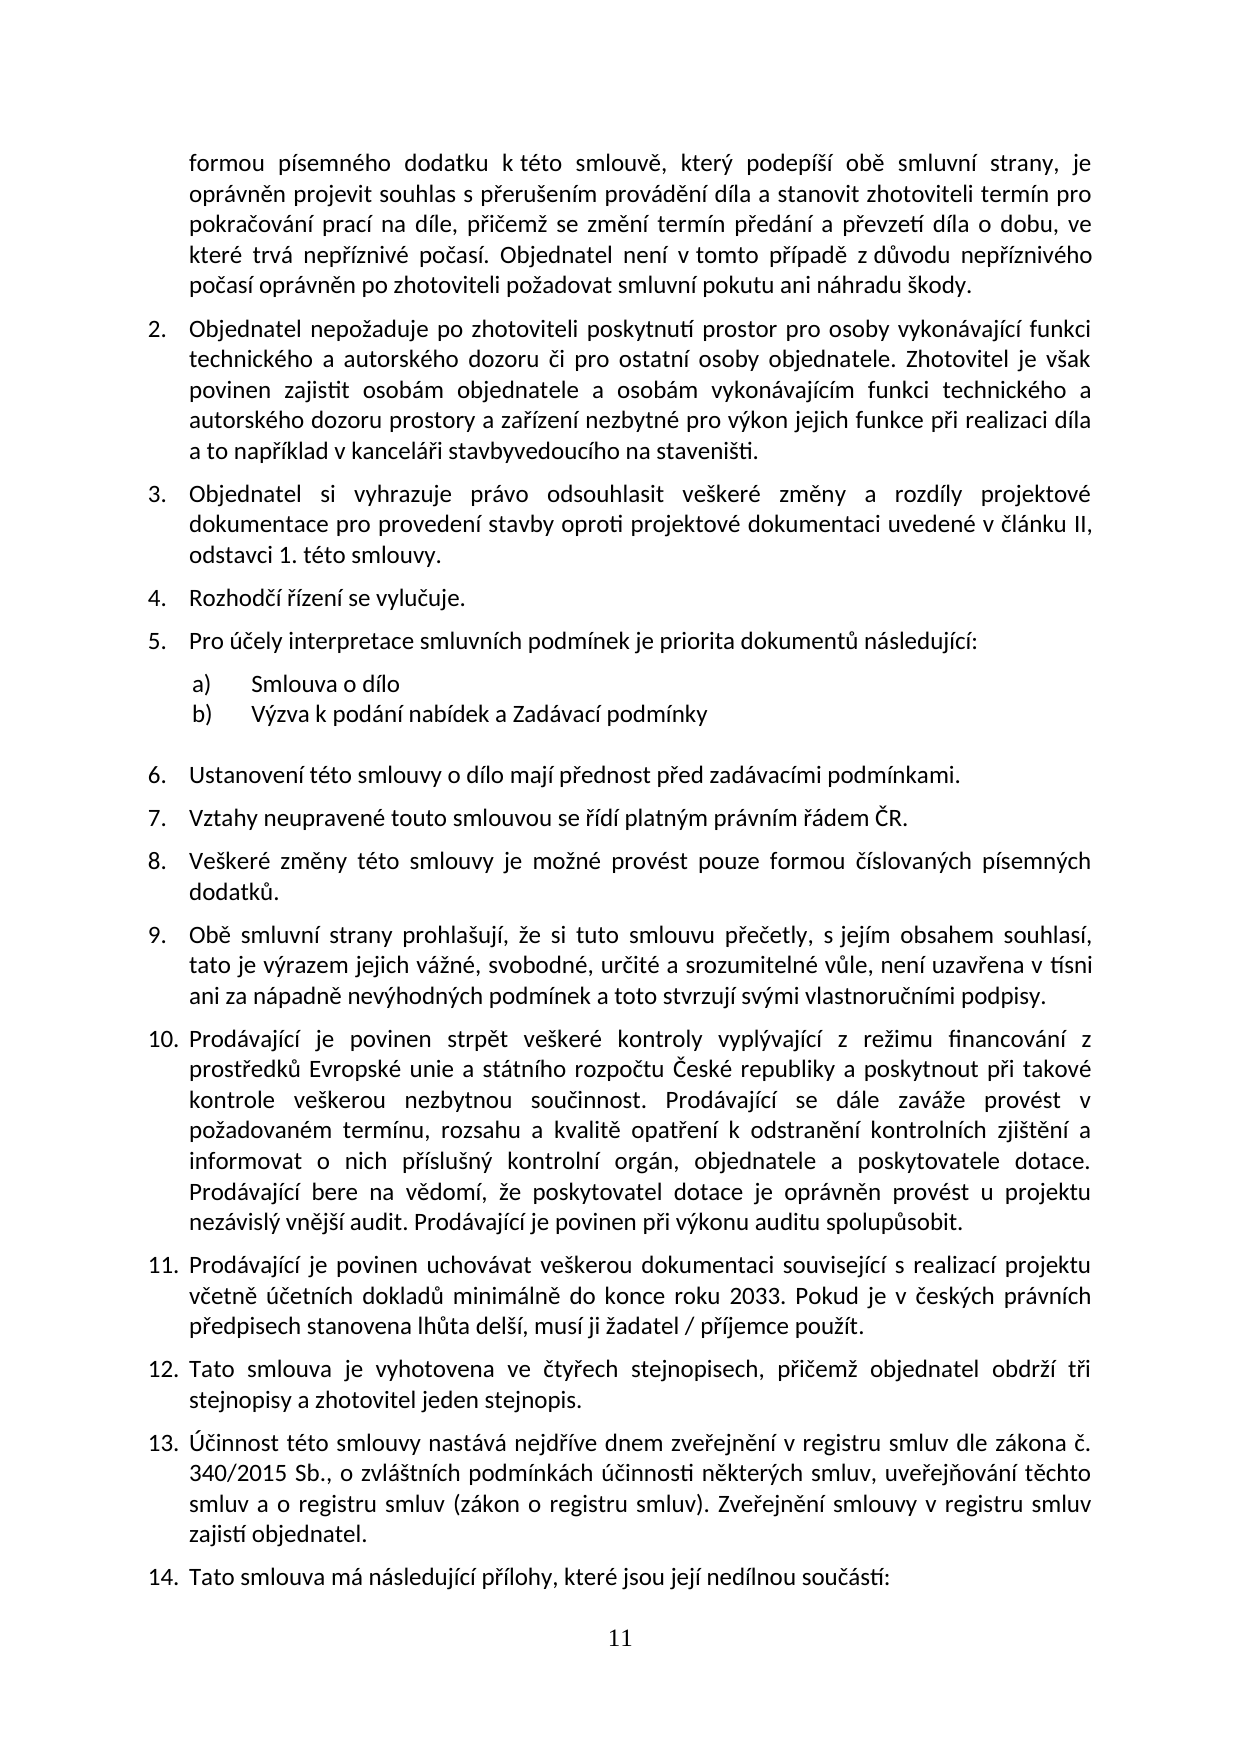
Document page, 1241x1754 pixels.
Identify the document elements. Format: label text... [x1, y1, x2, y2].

list Smlouva o dílo [192, 668, 1093, 698]
list Pro účely interpretace smluvních podmínek je priorita dokumentů následující: [148, 625, 1093, 655]
list Veškeré změny této smlouvy je možné provést pouze formou číslovaných písemných dodatků. [148, 846, 1093, 907]
list Rozhodčí řízení se vylučuje. [148, 582, 1093, 612]
list Účinnost této smlouvy nastává nejdříve dnem zveřejnění v registru smluv dle zákona č. 340/2015 Sb., o zvláštních podmínkách účinnosti některých smluv, uveřejňování těchto smluv a o registru smluv (zákon o registru smluv). Zveřejnění smlouvy v registru smluv zajistí objednatel. [148, 1427, 1093, 1549]
list Obě smluvní strany prohlašují, že si tuto smlouvu přečetly, s jejím obsahem souhlasí, tato je výrazem jejich vážné, svobodné, určité a srozumitelné vůle, není uzavřena v tísni ani za nápadně nevýhodných podmínek a toto stvrzují svými vlastnoručními podpisy. [148, 919, 1093, 1011]
list Vztahy neupravené touto smlouvou se řídí platným právním řádem ČR. [148, 802, 1093, 833]
list Prodávající je povinen strpět veškeré kontroly vyplývající z režimu financování z prostředků Evropské unie a státního rozpočtu České republiky a poskytnout při takové kontrole veškerou nezbytnou součinnost. Prodávající se dále zaváže provést v požadovaném termínu, rozsahu a kvalitě opatření k odstranění kontrolních zjištění a informovat o nich příslušný kontrolní orgán, objednatele a poskytovatele dotace. Prodávající bere na vědomí, že poskytovatel dotace je oprávněn provést u projektu nezávislý vnější audit. Prodávající je povinen při výkonu auditu spolupůsobit. [148, 1023, 1093, 1237]
list Objednatel si vyhrazuje právo odsouhlasit veškeré změny a rozdíly projektové dokumentace pro provedení stavby oproti projektové dokumentaci uvedené v článku II, odstavci 1. této smlouvy. [148, 478, 1093, 569]
list Ustanovení této smlouvy o dílo mají přednost před zadávacími podmínkami. [148, 759, 1093, 790]
list Výzva k podání nabídek a Zadávací podmínky [192, 698, 1093, 729]
list Tato smlouva je vyhotovena ve čtyřech stejnopisech, přičemž objednatel obdrží tři stejnopisy a zhotovitel jeden stejnopis. [148, 1353, 1093, 1414]
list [148, 148, 1093, 300]
list Prodávající je povinen uchovávat veškerou dokumentaci související s realizací projektu včetně účetních dokladů minimálně do konce roku 2033. Pokud je v českých právních předpisech stanovena lhůta delší, musí ji žadatel / příjemce použít. [148, 1249, 1093, 1341]
list Tato smlouva má následující přílohy, které jsou její nedílnou součástí: [148, 1561, 1093, 1592]
list Objednatel nepožaduje po zhotoviteli poskytnutí prostor pro osoby vykonávající funkci technického a autorského dozoru či pro ostatní osoby objednatele. Zhotovitel je však povinen zajistit osobám objednatele a osobám vykonávajícím funkci technického a autorského dozoru prostory a zařízení nezbytné pro výkon jejich funkce při realizaci díla a to například v kanceláři stavbyvedoucího na staveništi. [148, 313, 1093, 465]
